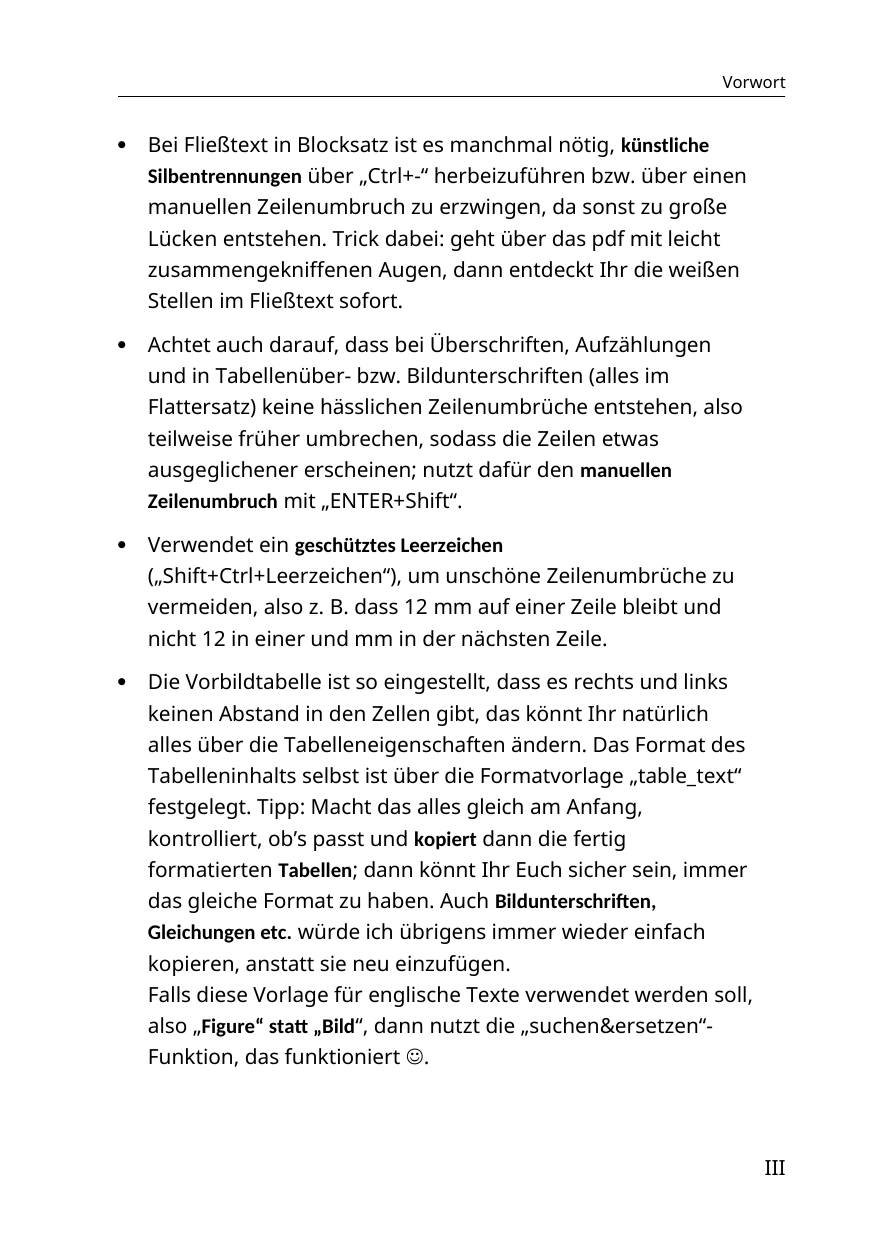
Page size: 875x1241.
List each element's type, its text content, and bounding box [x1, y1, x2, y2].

text Die Vorbildtabelle ist so eingestellt, dass es rechts und links keinen Abstand in den Zellen gibt, das könnt Ihr natürlich alles über die Tabelleneigenschaften ändern. Das Format des Tabelleninhalts selbst ist über die Formatvorlage „table_text“ festgelegt. Tipp: Macht das alles gleich am Anfang, kontrolliert, ob’s passt und kopiert dann die fertig formatierten Tabellen; dann könnt Ihr Euch sicher sein, immer das gleiche Format zu haben. Auch Bildunterschriften, Gleichungen etc. würde ich übrigens immer wieder einfach kopieren, anstatt sie neu einzufügen. Falls diese Vorlage für englische Texte verwendet werden soll, also „Figure“ statt „Bild“, dann nutzt die „suchen&ersetzen“-Funktion, das funktioniert . [118, 667, 756, 1071]
text Verwendet ein geschütztes Leerzeichen („Shift+Ctrl+Leerzeichen“), um unschöne Zeilenumbrüche zu vermeiden, also z. B. dass 12 mm auf einer Zeile bleibt und nicht 12 in einer und mm in der nächsten Zeile. [118, 530, 756, 652]
text Achtet auch darauf, dass bei Überschriften, Aufzählungen und in Tabellenüber- bzw. Bildunterschriften (alles im Flattersatz) keine hässlichen Zeilenumbrüche entstehen, also teilweise früher umbrechen, sodass die Zeilen etwas ausgeglichener erscheinen; nutzt dafür den manuellen Zeilenumbruch mit „ENTER+Shift“. [118, 330, 756, 514]
text Bei Fließtext in Blocksatz ist es manchmal nötig, künstliche Silbentrennungen über „Ctrl+-“ herbeizuführen bzw. über einen manuellen Zeilenumbruch zu erzwingen, da sonst zu große Lücken entstehen. Trick dabei: geht über das pdf mit leicht zusammengekniffenen Augen, dann entdeckt Ihr die weißen Stellen im Fließtext sofort. [118, 130, 756, 314]
